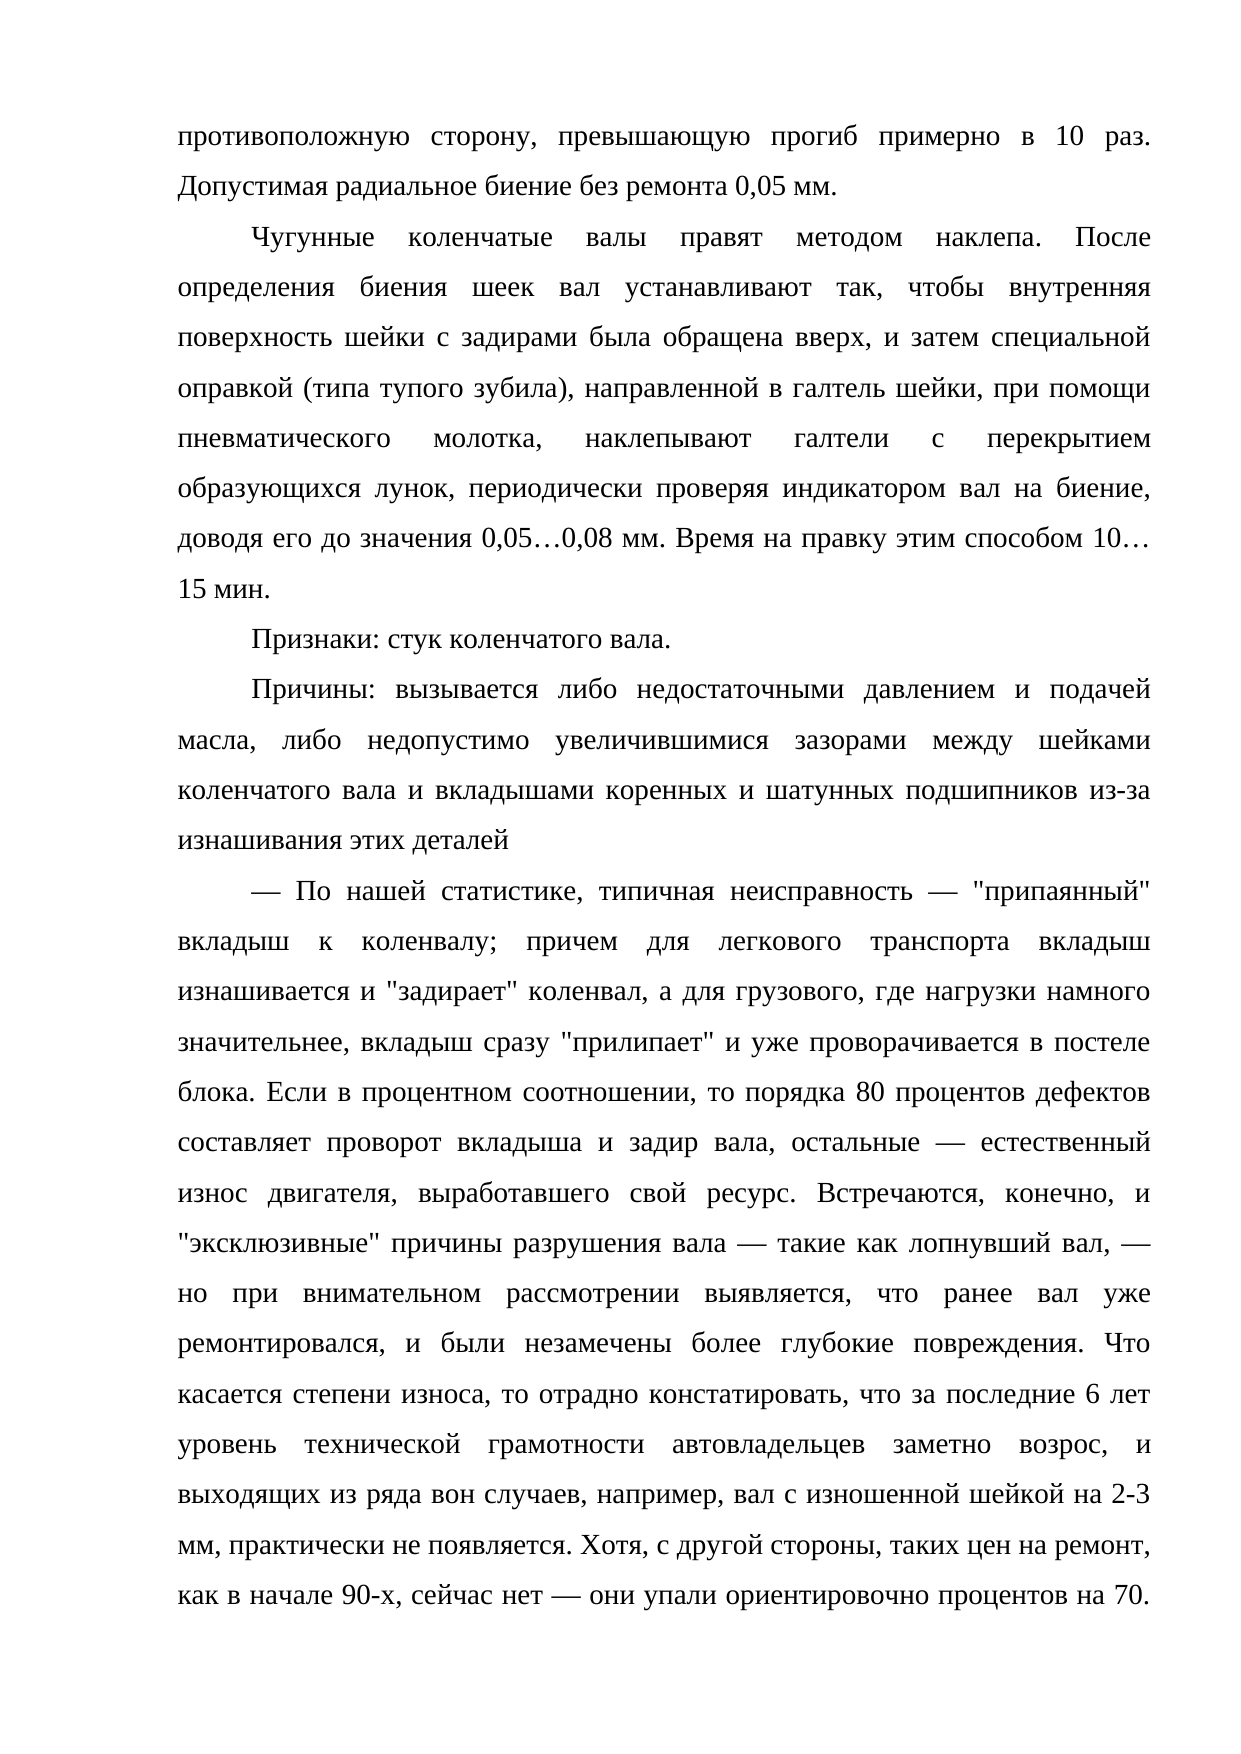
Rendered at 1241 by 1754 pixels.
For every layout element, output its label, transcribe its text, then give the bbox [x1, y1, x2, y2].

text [177, 118, 1152, 202]
text Причины: вызывается либо недостаточными давлением и подачей масла, либо недопустимо увеличившимися зазорами между шейками коленчатого вала и вкладышами коренных и шатунных подшипников из-за изнашивания этих деталей [177, 672, 1152, 856]
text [177, 873, 1152, 1611]
text Признаки: стук коленчатого вала. [177, 621, 1152, 655]
text Чугунные коленчатые валы правят методом наклепа. После определения биения шеек вал устанавливают так, чтобы внутренняя поверхность шейки с задирами была обращена вверх, и затем специальной оправкой (типа тупого зубила), направленной в галтель шейки, при помощи пневматического молотка, наклепывают галтели с перекрытием образующихся лунок, периодически проверяя индикатором вал на биение, доводя его до значения 0,05…0,08 мм. Время на правку этим способом 10…15 мин. [177, 219, 1152, 604]
